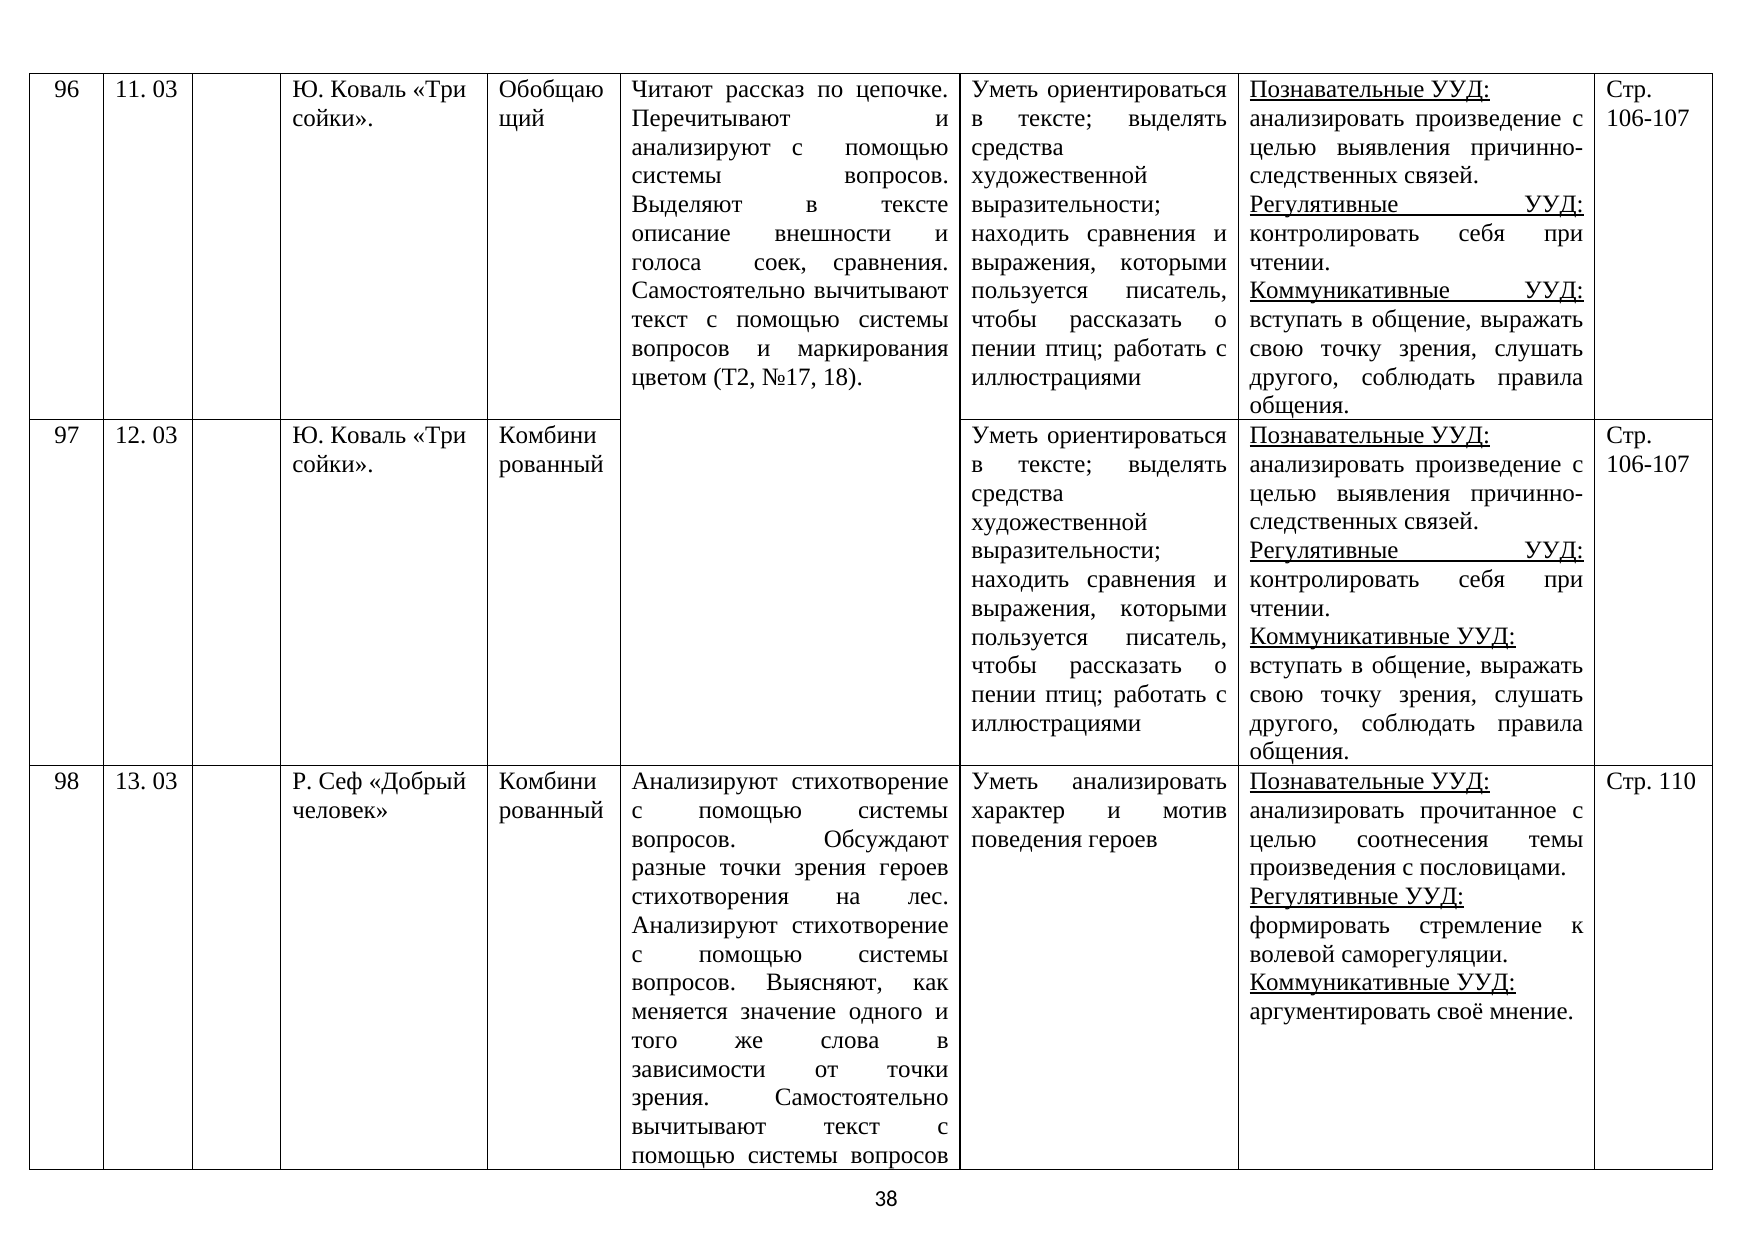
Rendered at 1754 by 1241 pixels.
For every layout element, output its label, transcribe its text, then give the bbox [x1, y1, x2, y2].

table_cell 12. 03 [104, 420, 192, 765]
table_cell Стр. 106-107 [1595, 74, 1712, 419]
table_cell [961, 766, 1238, 1169]
table_cell 97 [30, 420, 103, 765]
table_cell 98 [30, 766, 103, 1169]
table_cell [193, 766, 280, 1169]
table_cell Комбинированный [488, 420, 620, 765]
table_cell Познавательные УУД: анализировать произведение с целью выявления причинно-следственных связей. Регулятивные УУД: контролировать себя при чтении. Коммуникативные УУД: вступать в общение, выражать свою точку зрения, слушать другого, соблюдать правила общения. [1239, 74, 1594, 419]
table_cell Читают рассказ по цепочке. Перечитывают и анализируют с помощью системы вопросов. Выделяют в тексте описание внешности и голоса соек, сравнения. Самостоятельно вычитывают текст с помощью системы вопросов и маркирования цветом (Т2, №17, 18). [621, 74, 959, 765]
table_cell Уметь ориентироваться в тексте; выделять средства художественной выразительности; находить сравнения и выражения, которыми пользуется писатель, чтобы рассказать о пении птиц; работать с иллюстрациями [961, 420, 1238, 765]
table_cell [281, 766, 487, 1169]
table_cell 11. 03 [104, 74, 192, 419]
table_cell Познавательные УУД: анализировать произведение с целью выявления причинно-следственных связей. Регулятивные УУД: контролировать себя при чтении. Коммуникативные УУД: вступать в общение, выражать свою точку зрения, слушать другого, соблюдать правила общения. [1239, 420, 1594, 765]
table_cell 96 [30, 74, 103, 419]
table_cell 13. 03 [104, 766, 192, 1169]
table_cell Стр. 106-107 [1595, 420, 1712, 765]
table_cell Комбинированный [488, 766, 620, 1169]
table_cell [193, 420, 280, 765]
table_cell Ю. Коваль «Три сойки». [281, 420, 487, 765]
table_cell Уметь ориентироваться в тексте; выделять средства художественной выразительности; находить сравнения и выражения, которыми пользуется писатель, чтобы рассказать о пении птиц; работать с иллюстрациями [961, 74, 1238, 419]
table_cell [621, 766, 959, 1169]
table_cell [1239, 766, 1594, 1169]
table_cell Ю. Коваль «Три сойки». [281, 74, 487, 419]
table_cell Стр. 110 [1595, 766, 1712, 1169]
table_cell Обобщающий [488, 74, 620, 419]
table_cell [193, 74, 280, 419]
